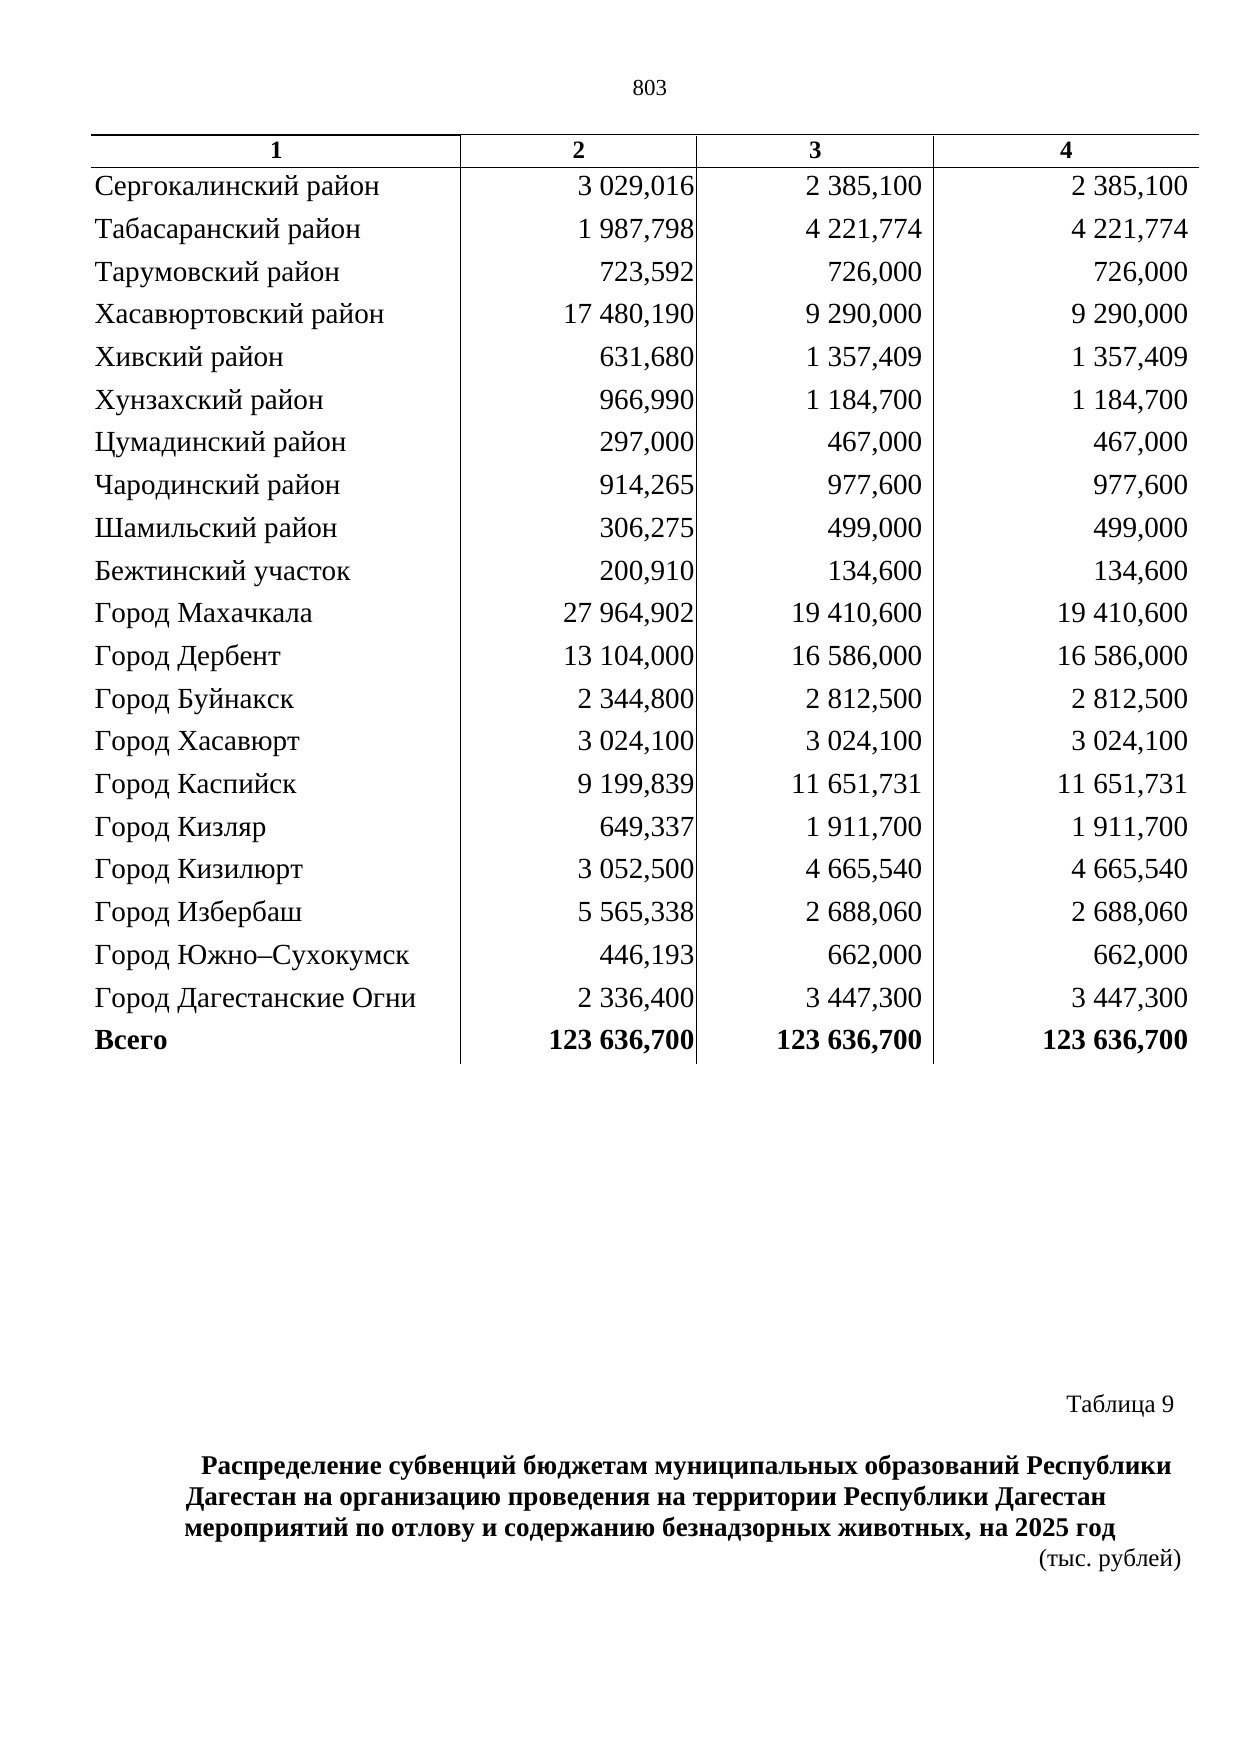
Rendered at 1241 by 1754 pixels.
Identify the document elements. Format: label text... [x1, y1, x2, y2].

table_cell 4 665,540 [697, 850, 933, 893]
table_header 1 [91, 136, 460, 167]
table_cell Сергокалинский район [91, 168, 460, 209]
table_cell 2 688,060 [934, 893, 1199, 935]
table_cell Город Кизляр [91, 807, 460, 850]
table_cell 123 636,700 [934, 1021, 1199, 1063]
table_cell 1 184,700 [934, 380, 1199, 423]
table_cell Хивский район [91, 338, 460, 380]
table_cell 446,193 [461, 935, 696, 978]
table_cell 13 104,000 [461, 636, 696, 679]
table_cell 2 344,800 [461, 679, 696, 722]
table_cell Город Кизилюрт [91, 850, 460, 893]
table_header 2 [461, 135, 696, 167]
table_cell 19 410,600 [934, 594, 1199, 636]
table_cell 2 336,400 [461, 978, 696, 1021]
table_cell 2 812,500 [934, 679, 1199, 722]
table_cell 662,000 [934, 935, 1199, 978]
table_header 4 [934, 135, 1199, 167]
text Таблица 9 [118, 1389, 1181, 1418]
table_cell 1 184,700 [697, 380, 933, 423]
table_cell 123 636,700 [461, 1021, 696, 1063]
table_cell 9 290,000 [697, 295, 933, 337]
table_cell 499,000 [697, 508, 933, 551]
table_cell 3 024,100 [697, 722, 933, 764]
table_cell 726,000 [697, 252, 933, 295]
table_cell 662,000 [697, 935, 933, 978]
table_cell Город Дербент [91, 636, 460, 679]
table_cell Город Хасавюрт [91, 722, 460, 764]
table_cell 1 911,700 [697, 807, 933, 850]
table_cell 2 385,100 [934, 168, 1199, 209]
table_cell 467,000 [697, 423, 933, 466]
table_cell 5 565,338 [461, 893, 696, 935]
table_cell 16 586,000 [934, 636, 1199, 679]
table_cell 4 665,540 [934, 850, 1199, 893]
table_cell 2 812,500 [697, 679, 933, 722]
table_cell 2 385,100 [697, 168, 933, 209]
table_cell Город Южно–Сухокумск [91, 935, 460, 978]
table_cell 2 688,060 [697, 893, 933, 935]
table_cell 631,680 [461, 338, 696, 380]
table_cell Город Избербаш [91, 893, 460, 935]
table_cell 4 221,774 [697, 209, 933, 252]
table_cell Хунзахский район [91, 380, 460, 423]
table_cell 27 964,902 [461, 594, 696, 636]
table_cell 297,000 [461, 423, 696, 466]
table_cell Хасавюртовский район [91, 295, 460, 337]
table_cell Город Дагестанские Огни [91, 978, 460, 1021]
table_cell 16 586,000 [697, 636, 933, 679]
table_cell 3 447,300 [697, 978, 933, 1021]
table_cell 1 911,700 [934, 807, 1199, 850]
table_cell 4 221,774 [934, 209, 1199, 252]
table_cell 134,600 [934, 551, 1199, 594]
table_cell Всего [91, 1021, 460, 1063]
table_cell 977,600 [934, 466, 1199, 508]
table_cell 467,000 [934, 423, 1199, 466]
table_cell 19 410,600 [697, 594, 933, 636]
table_cell 200,910 [461, 551, 696, 594]
table_cell 123 636,700 [697, 1021, 933, 1063]
table_cell 11 651,731 [697, 765, 933, 807]
text Распределение субвенций бюджетам муниципальных образований Республики Дагестан на организацию проведения на территории Республики Дагестан мероприятий по отлову и содержанию безнадзорных животных, на 2025 год [118, 1449, 1181, 1543]
table_cell 3 029,016 [461, 168, 696, 209]
table_cell 9 290,000 [934, 295, 1199, 337]
table_cell 3 052,500 [461, 850, 696, 893]
table_cell 966,990 [461, 380, 696, 423]
table_cell 723,592 [461, 252, 696, 295]
table_header 3 [697, 135, 933, 167]
table_cell 726,000 [934, 252, 1199, 295]
table_cell 3 447,300 [934, 978, 1199, 1021]
table_cell 1 987,798 [461, 209, 696, 252]
table_cell 977,600 [697, 466, 933, 508]
table_cell 1 357,409 [697, 338, 933, 380]
table_cell 1 357,409 [934, 338, 1199, 380]
table_cell 649,337 [461, 807, 696, 850]
table_cell 499,000 [934, 508, 1199, 551]
text (тыс. рублей) [118, 1543, 1181, 1571]
table_cell 306,275 [461, 508, 696, 551]
table_cell Город Буйнакск [91, 679, 460, 722]
table_cell 17 480,190 [461, 295, 696, 337]
table_cell 914,265 [461, 466, 696, 508]
table_cell Табасаранский район [91, 209, 460, 252]
table_cell Шамильский район [91, 508, 460, 551]
table_cell 134,600 [697, 551, 933, 594]
table_cell Цумадинский район [91, 423, 460, 466]
table_cell Город Каспийск [91, 765, 460, 807]
table_cell Бежтинский участок [91, 551, 460, 594]
table_cell 11 651,731 [934, 765, 1199, 807]
table_cell Город Махачкала [91, 594, 460, 636]
table_cell Тарумовский район [91, 252, 460, 295]
table_cell 3 024,100 [934, 722, 1199, 764]
table_cell 3 024,100 [461, 722, 696, 764]
table_cell 9 199,839 [461, 765, 696, 807]
table_cell Чародинский район [91, 466, 460, 508]
